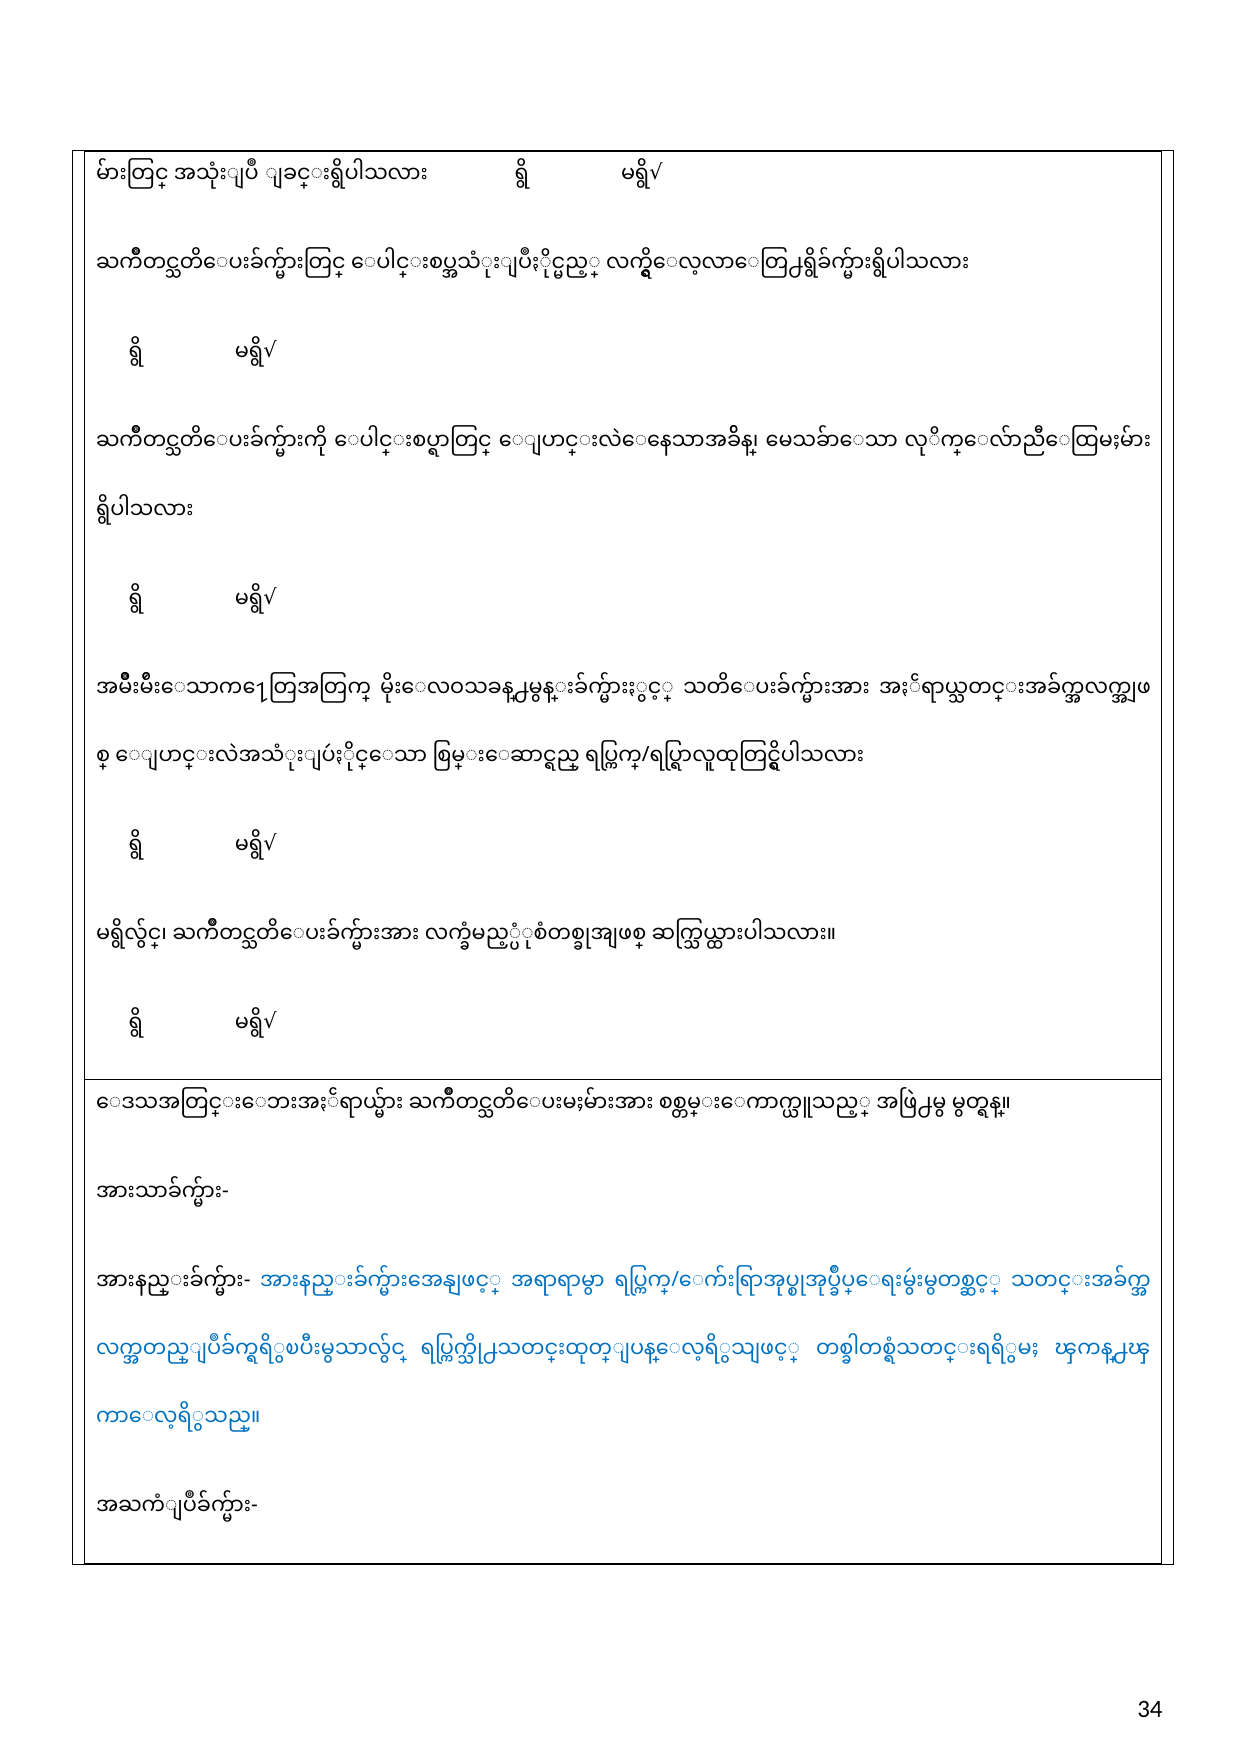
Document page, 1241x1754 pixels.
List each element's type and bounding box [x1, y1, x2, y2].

table_cell [73, 151, 84, 1563]
table_cell [1162, 151, 1173, 1563]
table_cell [85, 152, 1161, 1079]
table_cell [85, 1080, 1161, 1563]
